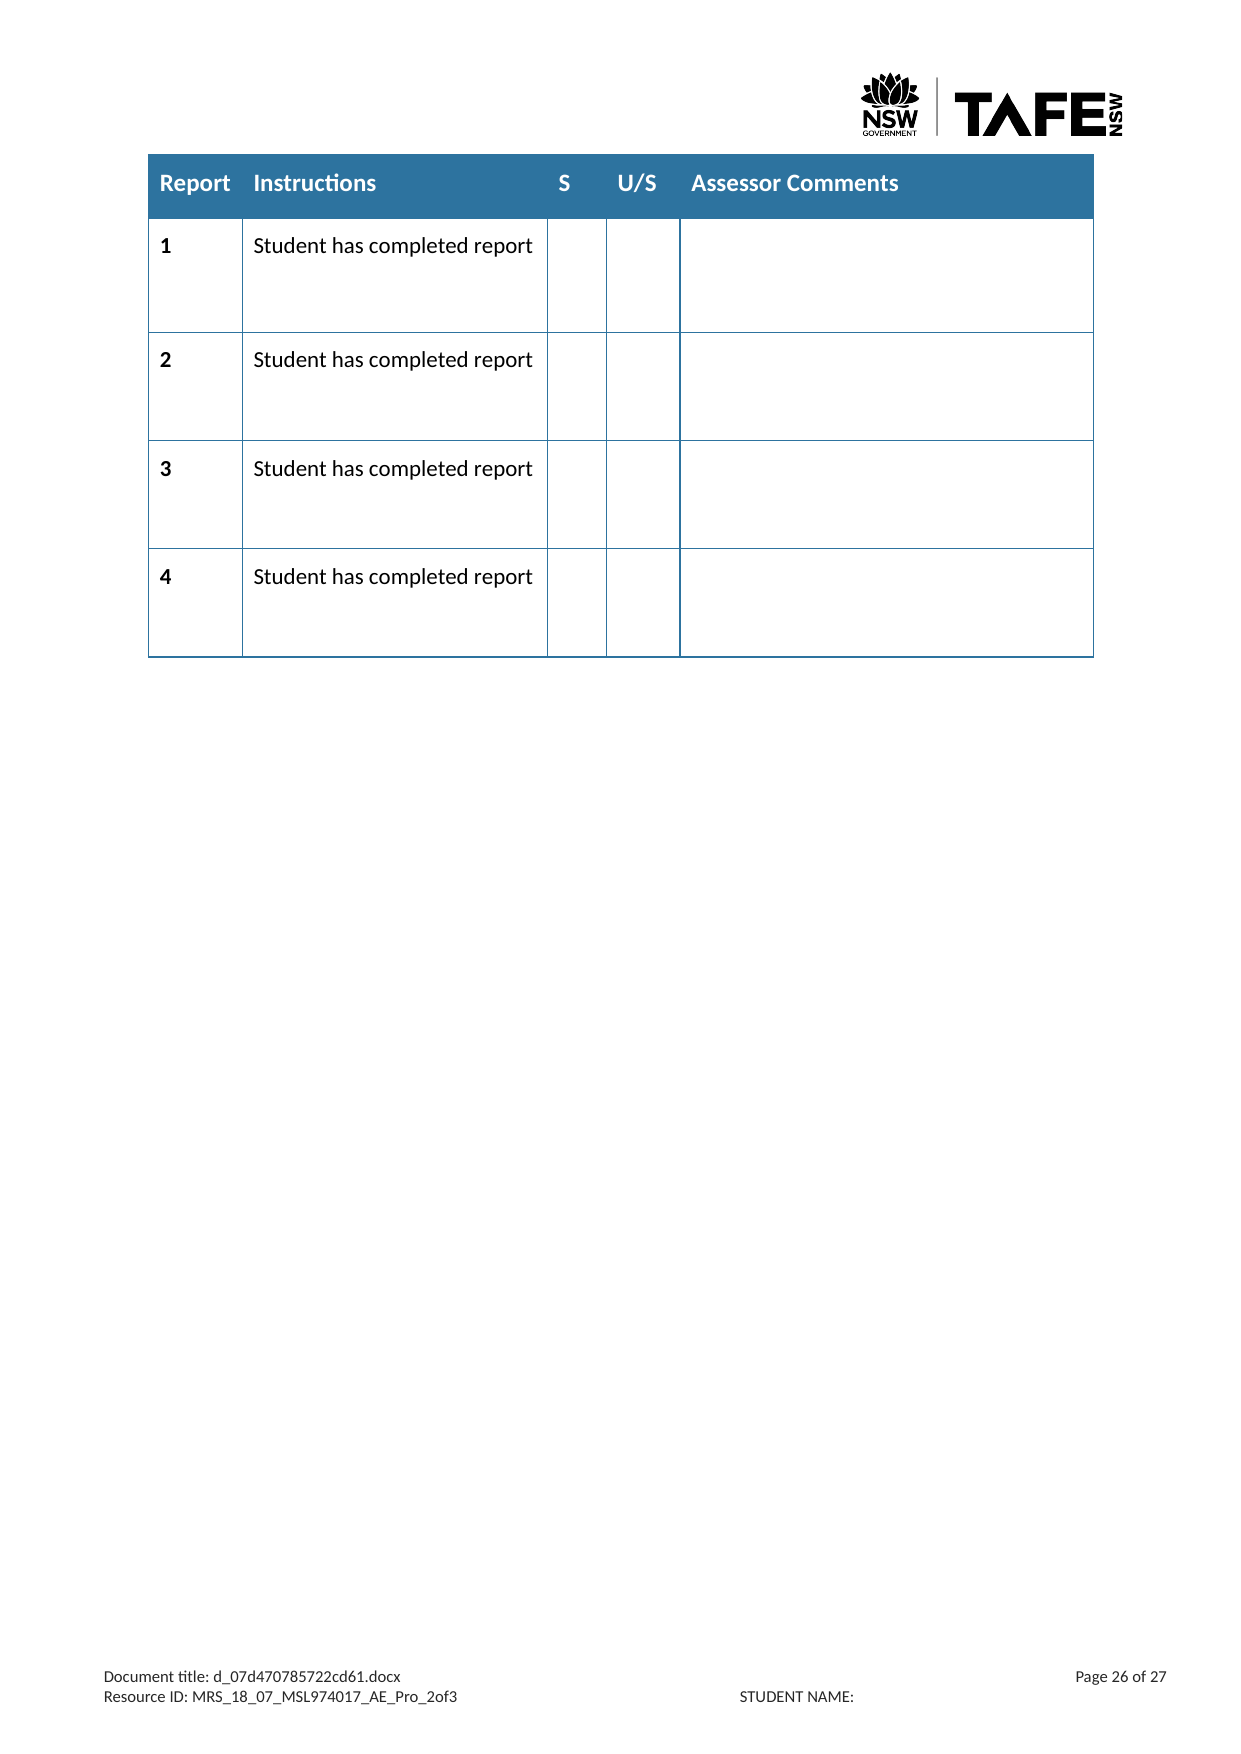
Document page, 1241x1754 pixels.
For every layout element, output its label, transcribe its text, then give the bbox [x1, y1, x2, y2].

table_cell Student has completed report [243, 219, 547, 332]
table_cell [548, 549, 606, 656]
table_header Report [149, 155, 242, 218]
table_header S [548, 155, 606, 218]
table_cell [681, 219, 1093, 332]
table_cell 1 [149, 219, 242, 332]
table_cell [548, 333, 606, 440]
table_cell 4 [149, 549, 242, 656]
table_cell Student has completed report [243, 549, 547, 656]
table_cell 2 [149, 333, 242, 440]
table_cell [681, 333, 1093, 440]
table_cell Student has completed report [243, 441, 547, 548]
table_cell [681, 549, 1093, 656]
table_cell [607, 441, 679, 548]
table_cell Student has completed report [243, 333, 547, 440]
table_cell [607, 219, 679, 332]
table_cell [681, 441, 1093, 548]
table_cell [548, 441, 606, 548]
table_header U/S [607, 155, 679, 218]
table_cell [548, 219, 606, 332]
table_cell [607, 549, 679, 656]
table_cell 3 [149, 441, 242, 548]
table_cell [607, 333, 679, 440]
table_header Assessor Comments [681, 155, 1093, 218]
table_header Instructions [243, 155, 547, 218]
picture [861, 71, 1123, 137]
